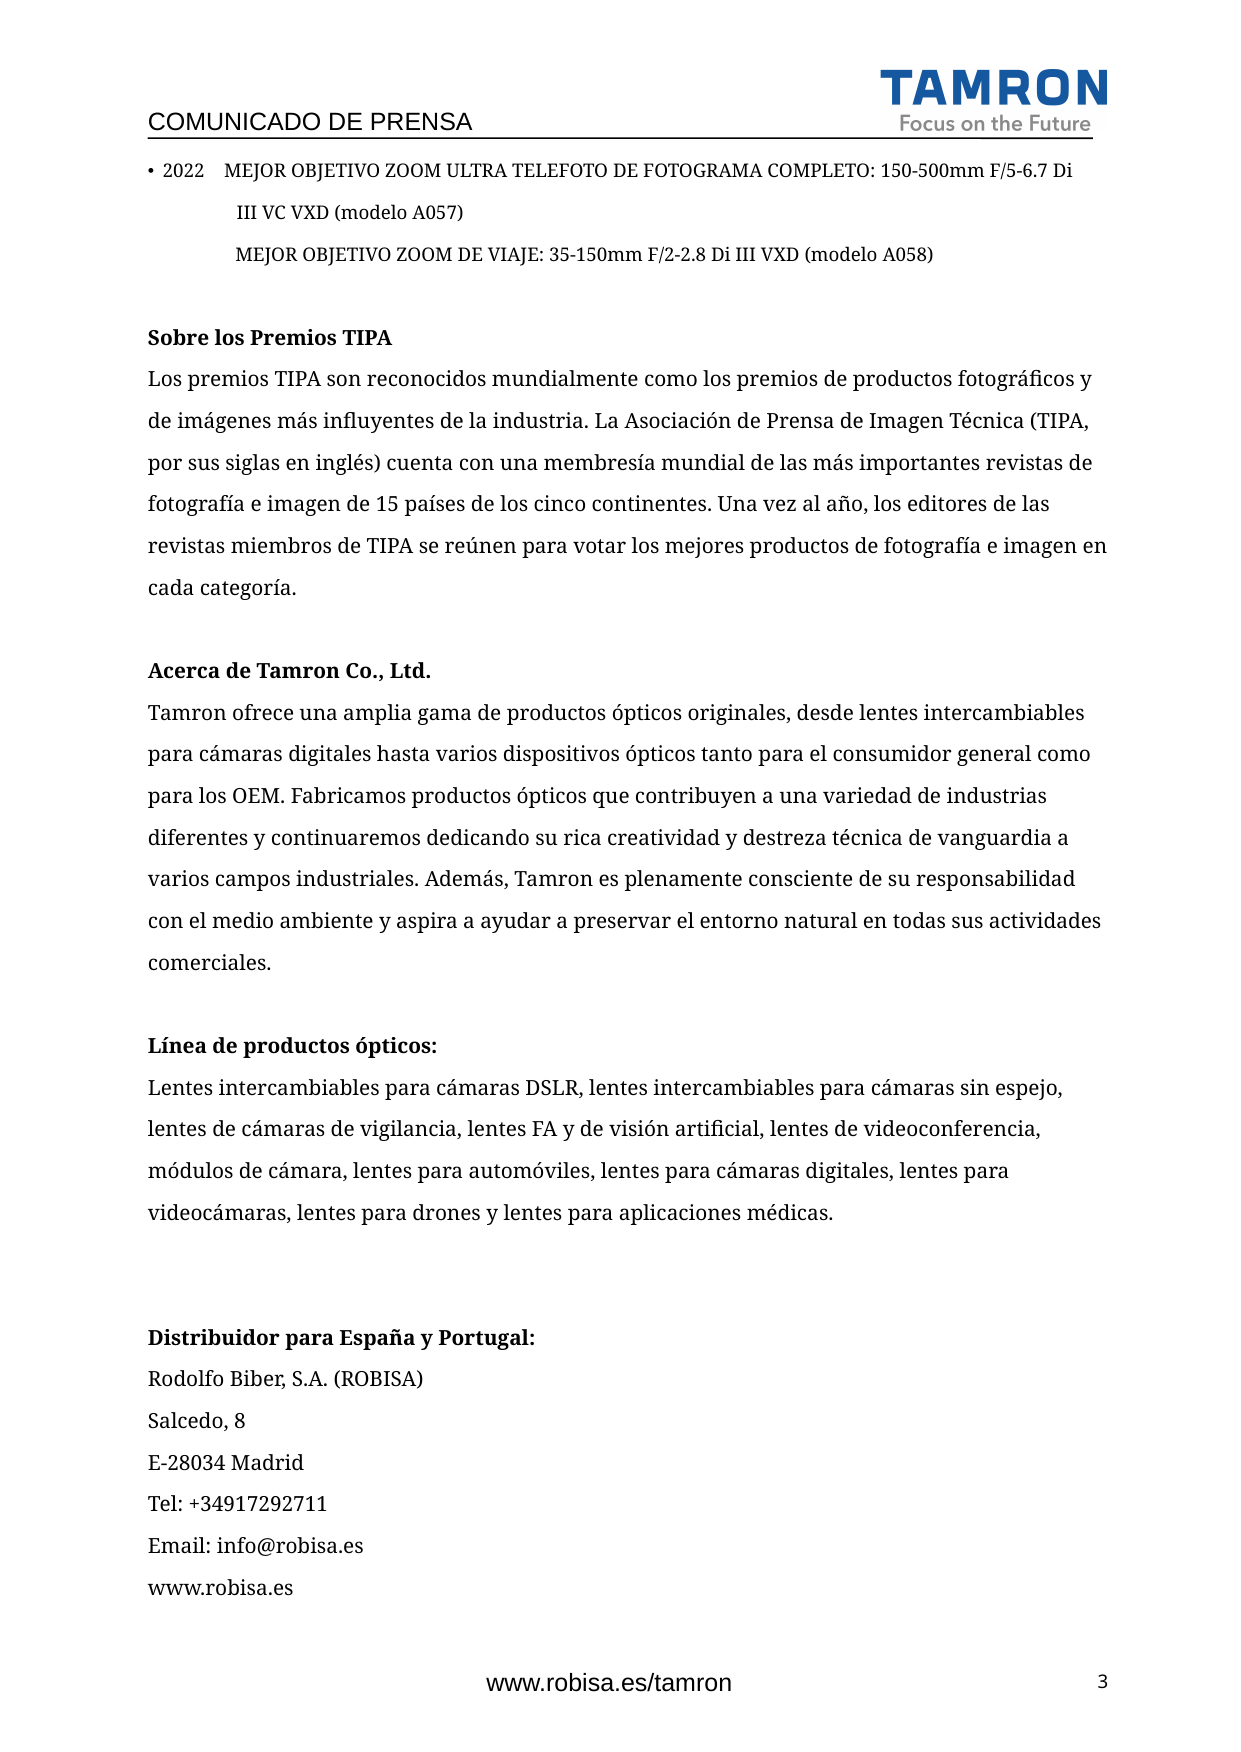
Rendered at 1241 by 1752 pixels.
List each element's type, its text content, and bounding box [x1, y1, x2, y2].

text Rodolfo Biber, S.A. (ROBISA) [148, 1358, 1108, 1399]
text E-28034 Madrid [148, 1441, 1108, 1483]
text Sobre los Premios TIPA [148, 316, 1108, 358]
text Los premios TIPA son reconocidos mundialmente como los premios de productos fotográficos y de imágenes más influyentes de la industria. La Asociación de Prensa de Imagen Técnica (TIPA, por sus siglas en inglés) cuenta con una membresía mundial de las más importantes revistas de fotografía e imagen de 15 países de los cinco continentes. Una vez al año, los editores de las revistas miembros de TIPA se reúnen para votar los mejores productos de fotografía e imagen en cada categoría. [148, 358, 1108, 608]
text Acerca de Tamron Co., Ltd. [148, 649, 1108, 691]
text Salcedo, 8 [148, 1399, 1108, 1441]
text Email: info@robisa.es [148, 1524, 1108, 1566]
text Tel: +34917292711 [148, 1483, 1108, 1524]
list III VC VXD (modelo A057) [162, 191, 1108, 233]
text Distribuidor para España y Portugal: [148, 1316, 1108, 1358]
text www.robisa.es [148, 1566, 1108, 1608]
list MEJOR OBJETIVO ZOOM DE VIAJE: 35-150mm F/2-2.8 Di III VXD (modelo A058) [235, 233, 1108, 274]
text Lentes intercambiables para cámaras DSLR, lentes intercambiables para cámaras sin espejo, lentes de cámaras de vigilancia, lentes FA y de visión artificial, lentes de videoconferencia, módulos de cámara, lentes para automóviles, lentes para cámaras digitales, lentes para videocámaras, lentes para drones y lentes para aplicaciones médicas. [148, 1066, 1108, 1233]
text Línea de productos ópticos: [148, 1024, 1108, 1066]
text Tamron ofrece una amplia gama de productos ópticos originales, desde lentes intercambiables para cámaras digitales hasta varios dispositivos ópticos tanto para el consumidor general como para los OEM. Fabricamos productos ópticos que contribuyen a una variedad de industrias diferentes y continuaremos dedicando su rica creatividad y destreza técnica de vanguardia a varios campos industriales. Además, Tamron es plenamente consciente de su responsabilidad con el medio ambiente y aspira a ayudar a preservar el entorno natural en todas sus actividades comerciales. [148, 691, 1108, 983]
picture [880, 69, 1107, 131]
list 2022 MEJOR OBJETIVO ZOOM ULTRA TELEFOTO DE FOTOGRAMA COMPLETO: 150-500mm F/5-6.7 Di [148, 149, 1108, 191]
